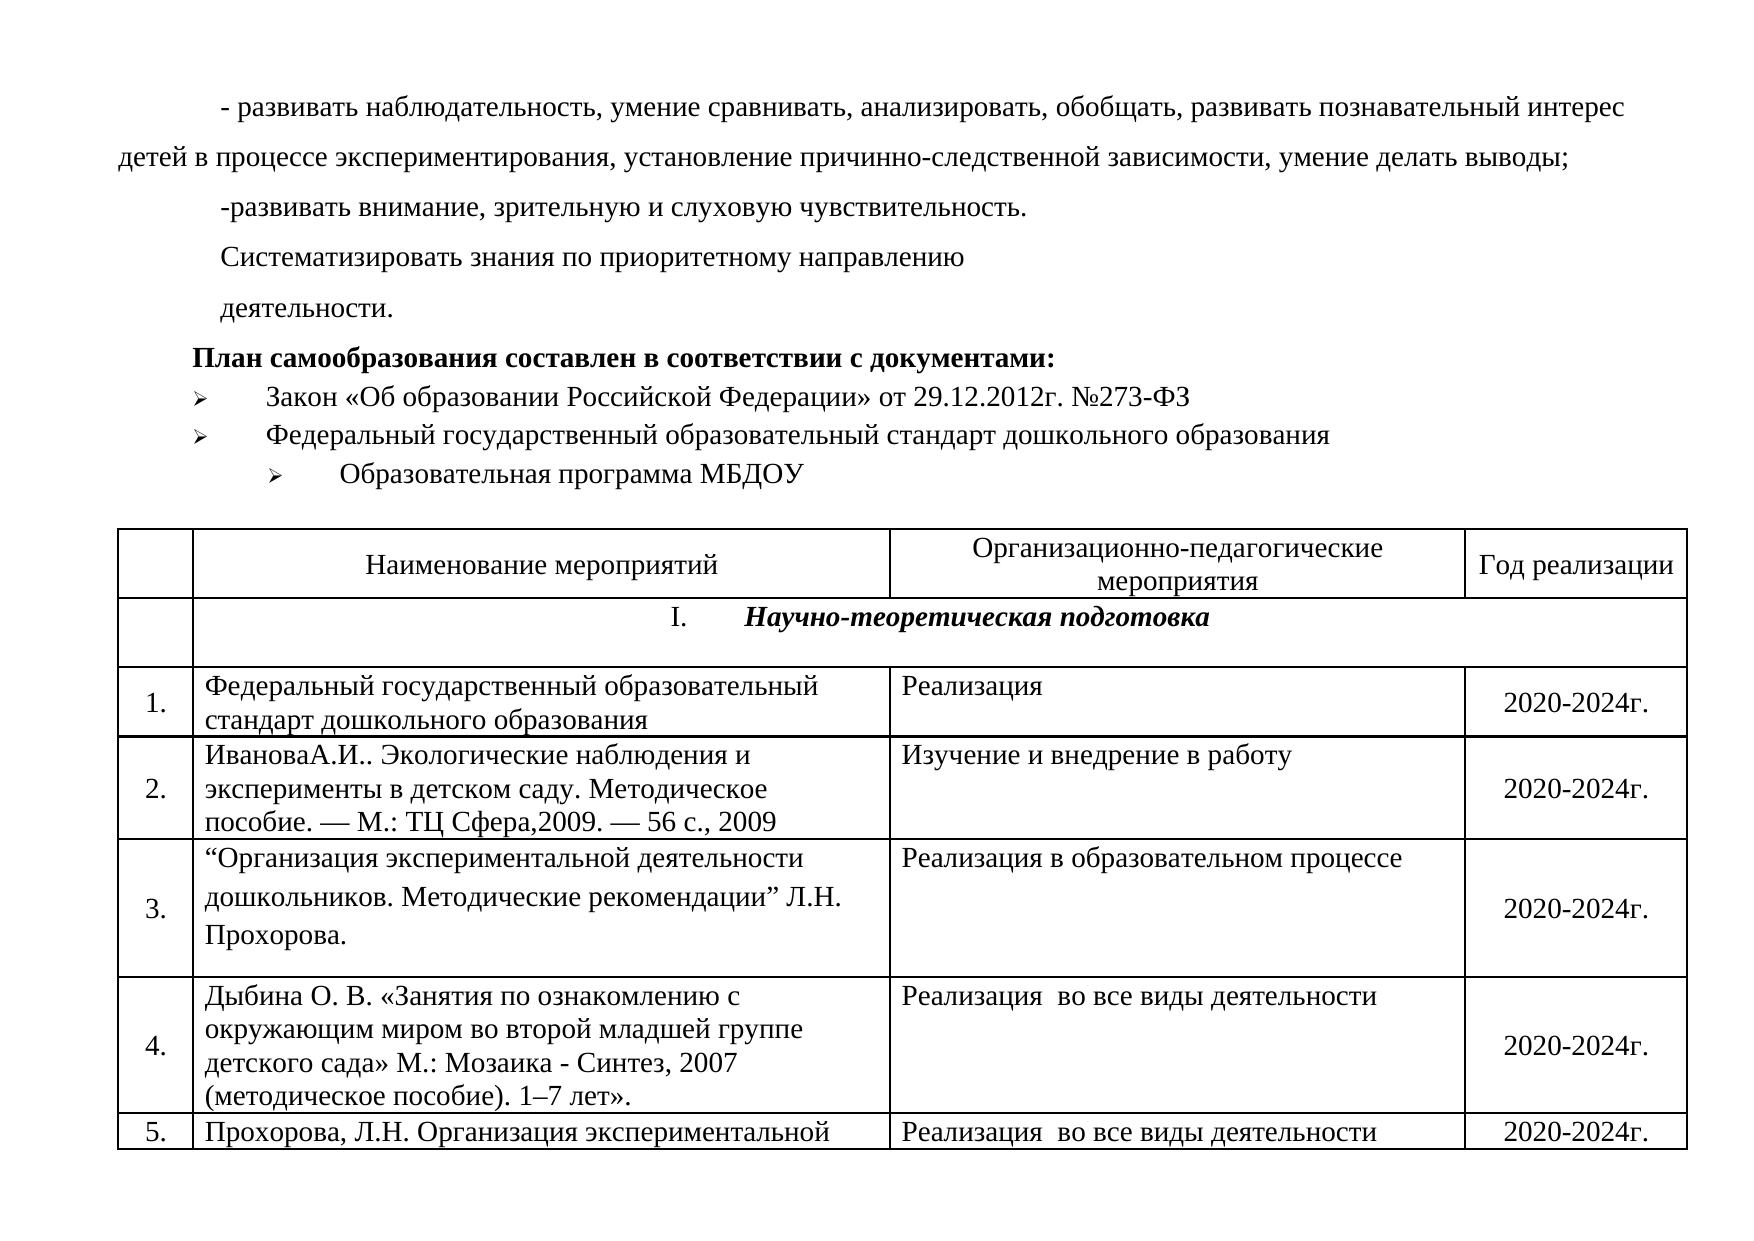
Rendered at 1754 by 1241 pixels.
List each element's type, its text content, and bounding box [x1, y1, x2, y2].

table_cell 5. [119, 1114, 192, 1147]
table_header [119, 530, 192, 597]
table_cell 2020-2024г. [1466, 668, 1686, 735]
table_cell Изучение и внедрение в работу [891, 738, 1464, 838]
table_cell 1. [119, 668, 192, 735]
table_cell 2020-2024г. [1466, 738, 1686, 838]
table_cell Реализация во все виды деятельности [891, 978, 1464, 1112]
table_cell 2020-2024г. [1466, 840, 1686, 976]
table_cell [119, 599, 192, 666]
table_cell 2. [119, 738, 192, 838]
table_header Год реализации [1466, 530, 1686, 597]
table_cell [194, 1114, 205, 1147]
table_cell Реализация [891, 668, 1464, 735]
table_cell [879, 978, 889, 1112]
list Образовательная программа МБДОУ [193, 456, 1636, 489]
table_cell Реализация в образовательном процессе [891, 840, 1464, 976]
table_cell 4. [119, 978, 192, 1112]
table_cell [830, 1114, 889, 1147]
table_cell 3. [119, 840, 192, 976]
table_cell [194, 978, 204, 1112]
list Федеральный государственный образовательный стандарт дошкольного образования [118, 417, 1636, 451]
table_cell “Организация экспериментальной деятельности дошкольников. Методические рекомендации” Л.Н. Прохорова. [194, 840, 889, 976]
text План самообразования составлен в соответствии с документами: [118, 340, 1636, 374]
table_cell 2020-2024г. [1466, 1114, 1686, 1147]
text -развивать внимание, зрительную и слуховую чувствительность. Систематизировать знания по приоритетному направлению деятельности. [118, 189, 1636, 323]
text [118, 89, 1636, 172]
table_cell Научно-теоретическая подготовка [194, 599, 1686, 666]
table_cell 2020-2024г. [1466, 978, 1686, 1112]
table_header Наименование мероприятий [194, 530, 889, 597]
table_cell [891, 1114, 1464, 1147]
table_cell Федеральный государственный образовательный стандарт дошкольного образования [194, 668, 889, 735]
table_header Организационно-педагогические мероприятия [891, 530, 1464, 597]
list Закон «Об образовании Российской Федерации» от 29.12.2012г. №273-ФЗ [118, 379, 1636, 412]
table_cell ИвановаА.И.. Экологические наблюдения и эксперименты в детском саду. Методическое пособие. — М.: ТЦ Сфера,2009. — 56 с., 2009 [194, 738, 889, 838]
